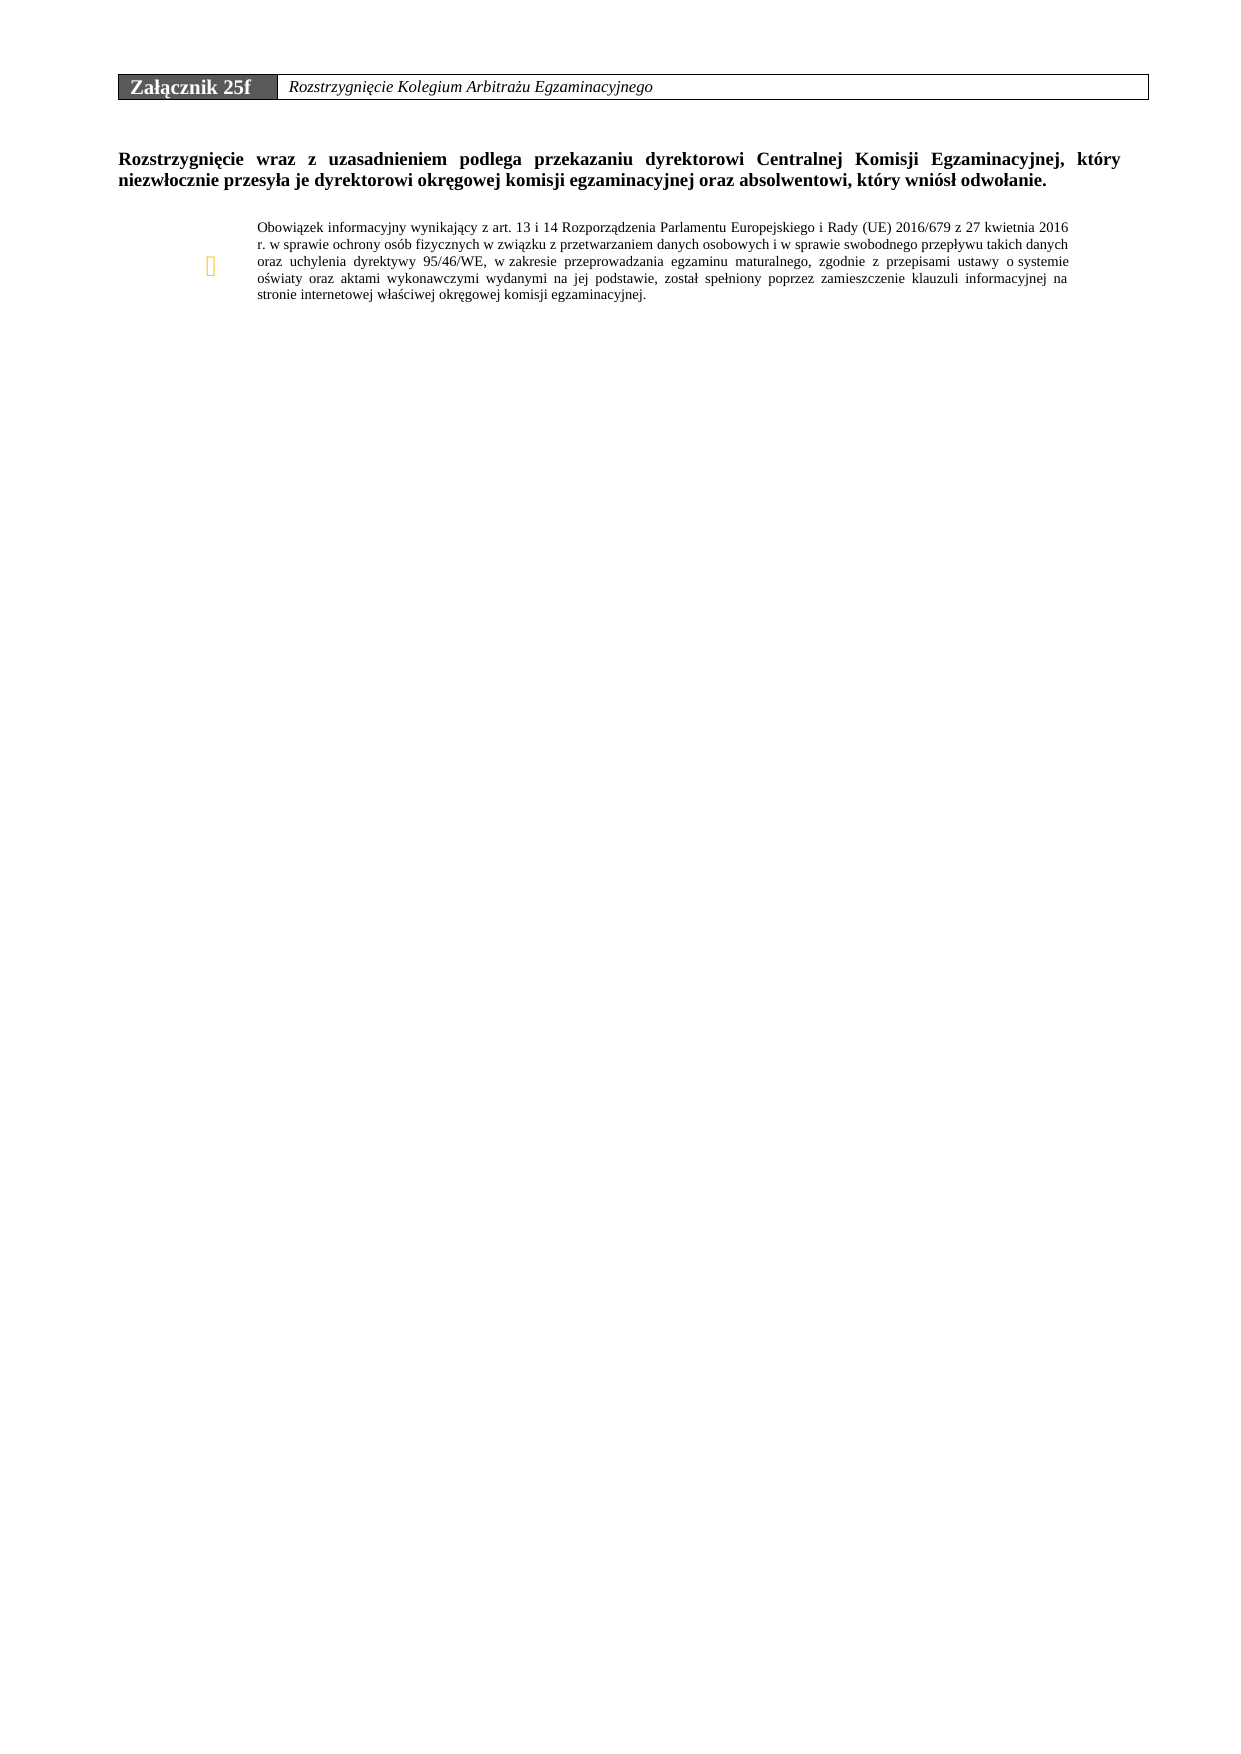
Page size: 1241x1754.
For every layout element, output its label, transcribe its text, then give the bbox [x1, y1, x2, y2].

text Rozstrzygnięcie wraz z uzasadnieniem podlega przekazaniu dyrektorowi Centralnej Komisji Egzaminacyjnej, który niezwłocznie przesyła je dyrektorowi okręgowej komisji egzaminacyjnej oraz absolwentowi, który wniósł odwołanie. [118, 148, 1122, 191]
